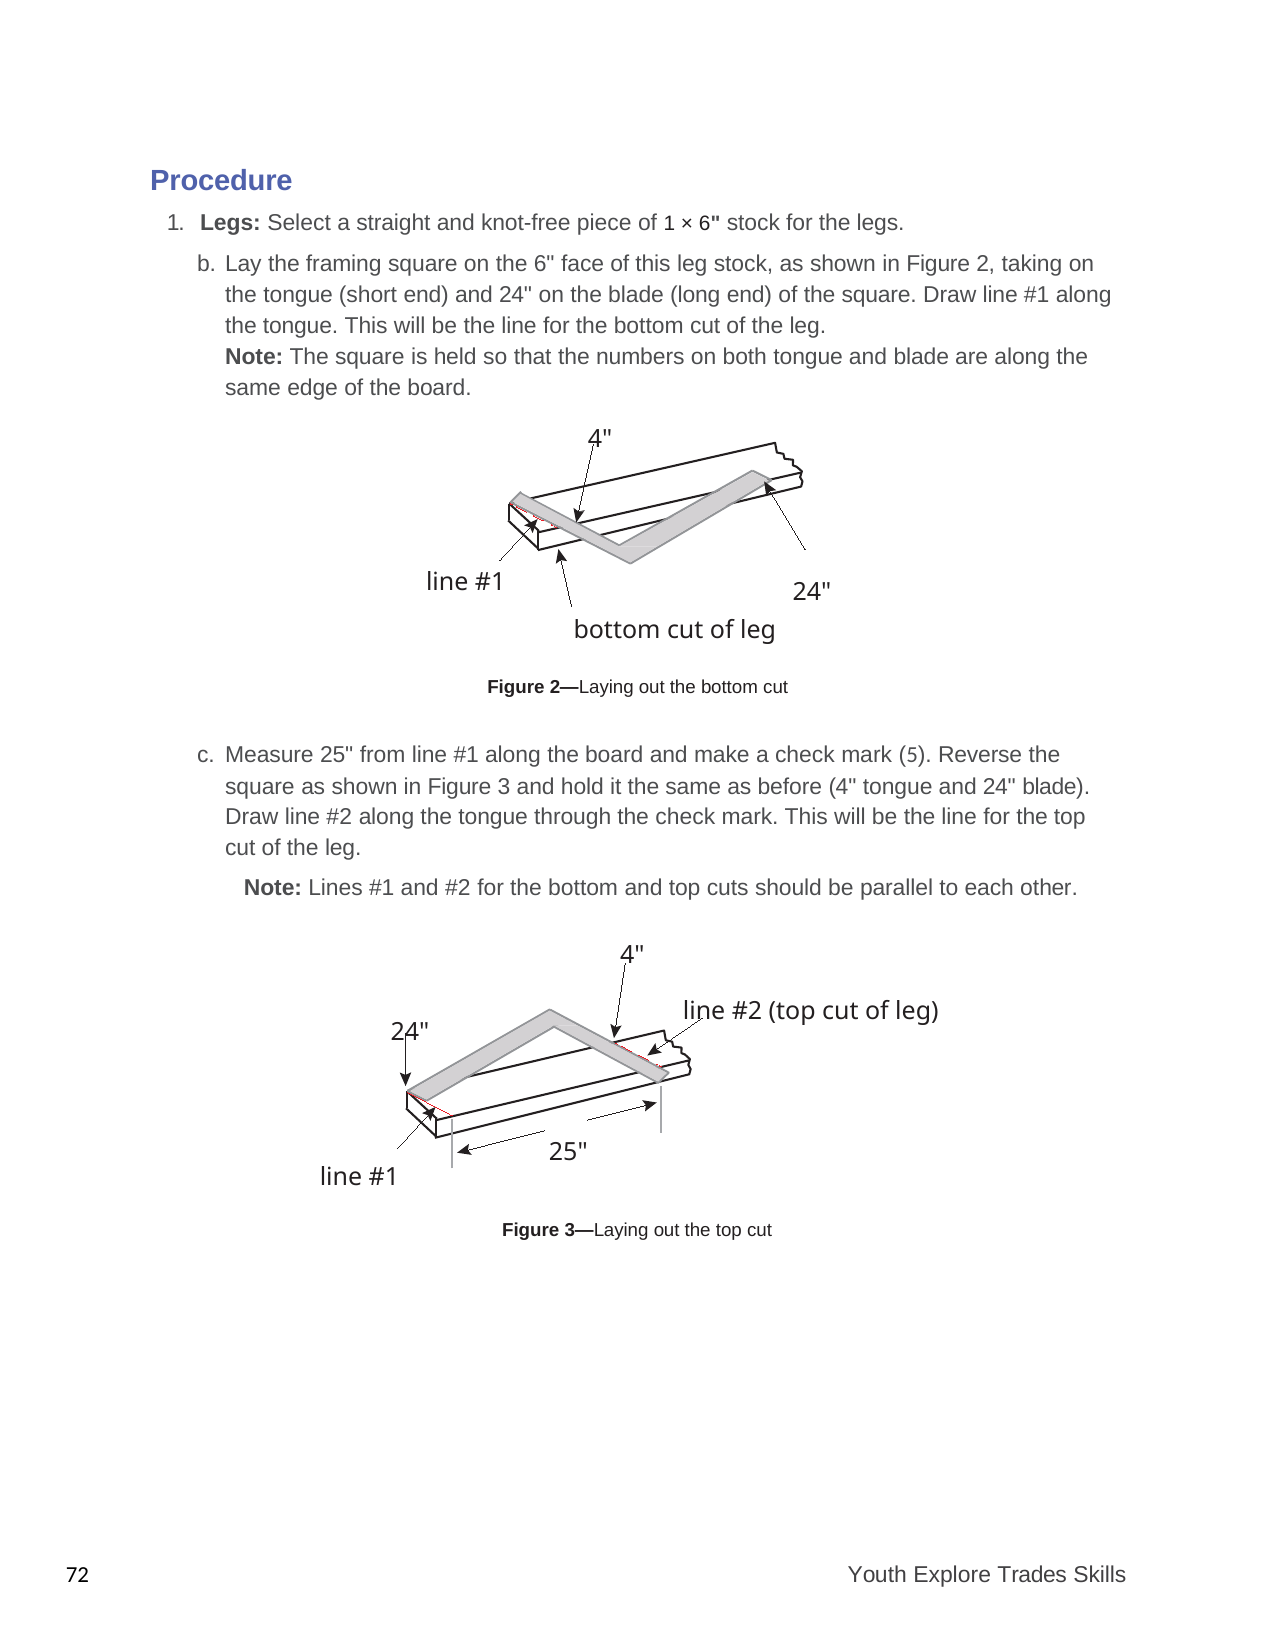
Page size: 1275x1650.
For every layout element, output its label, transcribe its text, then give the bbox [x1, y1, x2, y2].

text Note: Lines #1 and #2 for the bottom and top cuts should be parallel to each other. [244, 874, 1183, 901]
list Measure 25" from line #1 along the board and make a check mark (5). Reverse the square as shown in Figure 3 and hold it the same as before (4" tongue and 24" blade). Draw line #2 along the tongue through the check mark. This will be the line for the top cut of the leg. [197, 741, 1092, 860]
text Figure 3—Laying out the top cut [502, 1218, 1183, 1240]
subtitle 4" [81, 937, 1183, 971]
text line #1 [35, 1158, 399, 1192]
text 24" line #2 (top cut of leg) [390, 992, 1183, 1048]
text bottom cut of leg [166, 612, 1183, 646]
text Figure 2—Laying out the bottom cut [92, 676, 1183, 697]
subtitle Procedure [150, 162, 1183, 196]
list Lay the framing square on the 6" face of this leg stock, as shown in Figure 2, taking on the tongue (short end) and 24" on the blade (long end) of the square. Draw line #1 along the tongue. This will be the line for the bottom cut of the leg. [197, 249, 1114, 338]
subtitle 4" [222, 421, 978, 455]
list Legs: Select a straight and knot-free piece of 1 × 6" stock for the legs. [167, 209, 1183, 235]
text line #1 24" [426, 563, 1183, 607]
text Note: The square is held so that the numbers on both tongue and blade are along the same edge of the board. [225, 343, 1122, 400]
text 25" [549, 1133, 1183, 1168]
